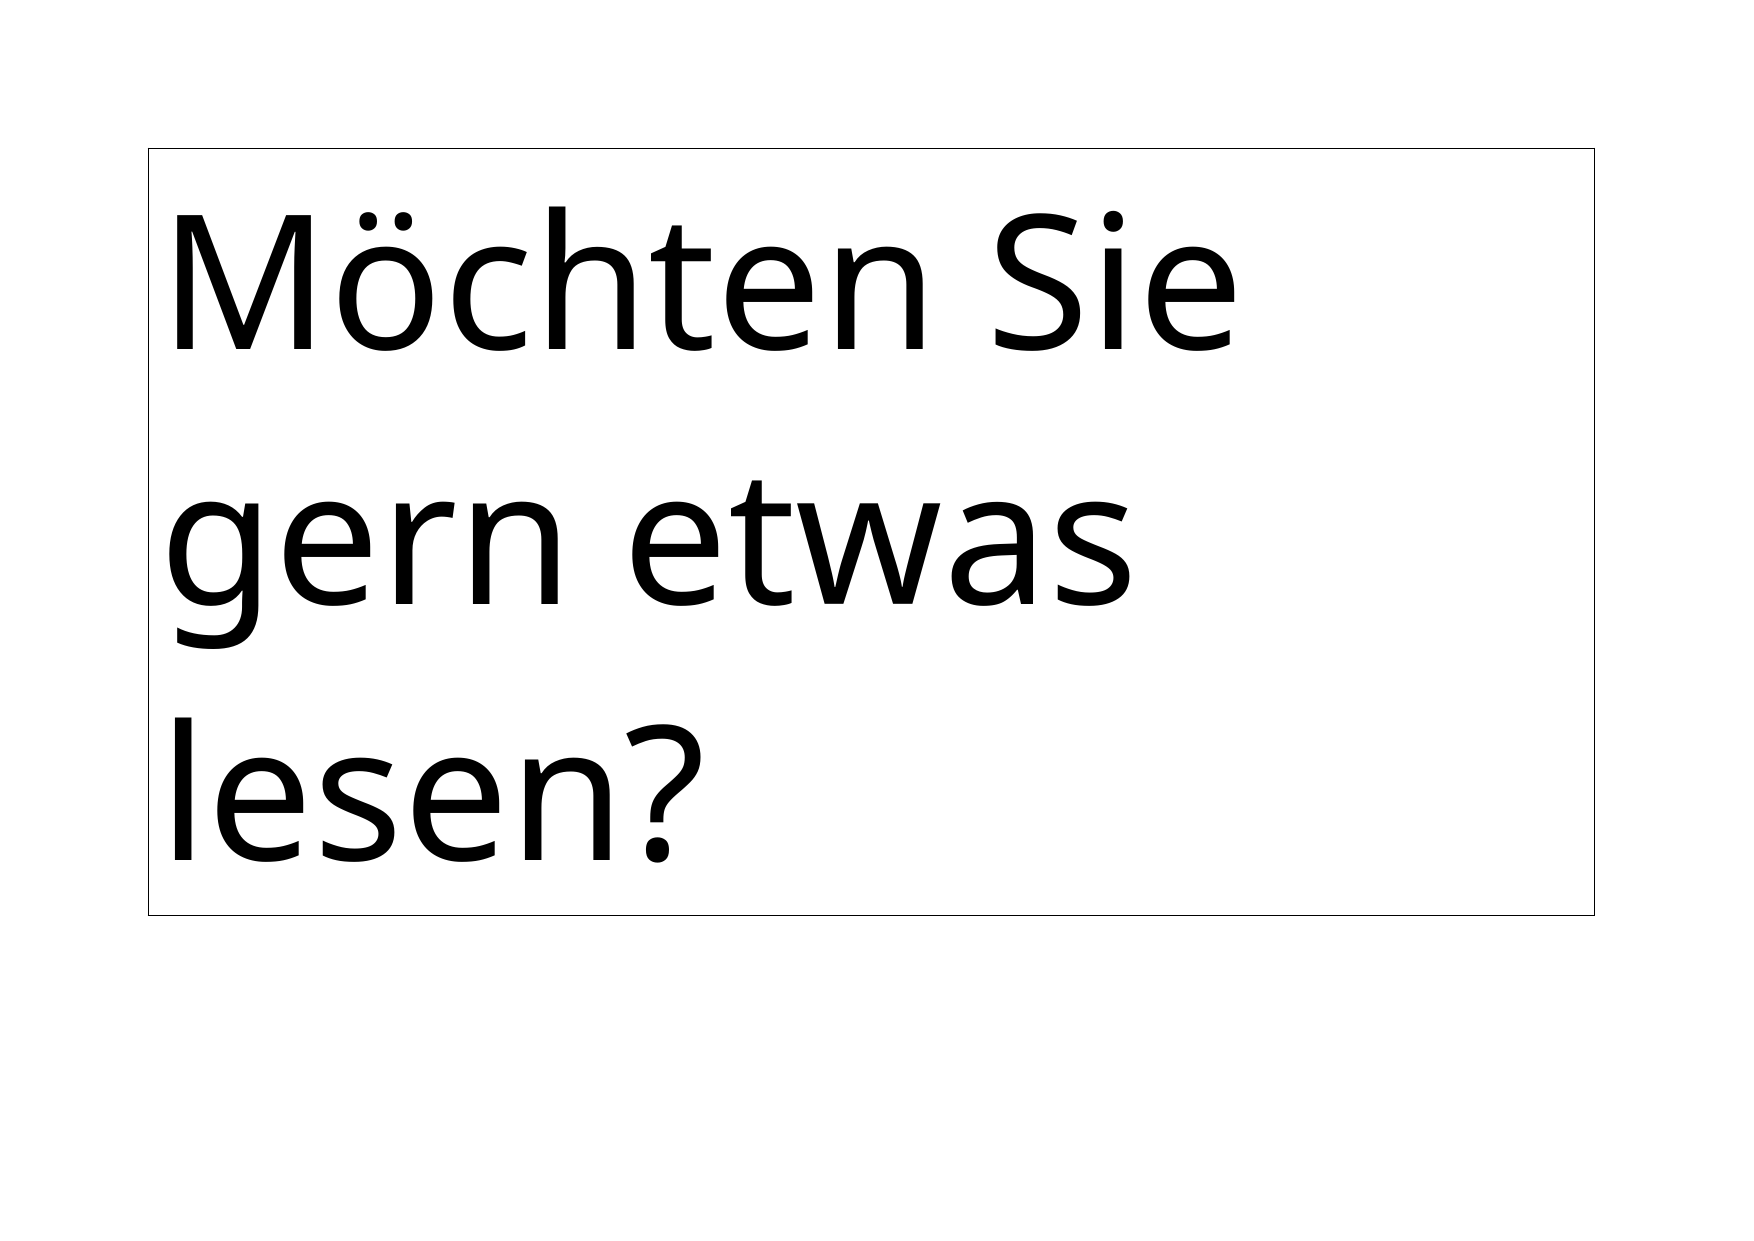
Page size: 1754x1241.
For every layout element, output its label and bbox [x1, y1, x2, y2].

table_cell [149, 149, 1594, 915]
